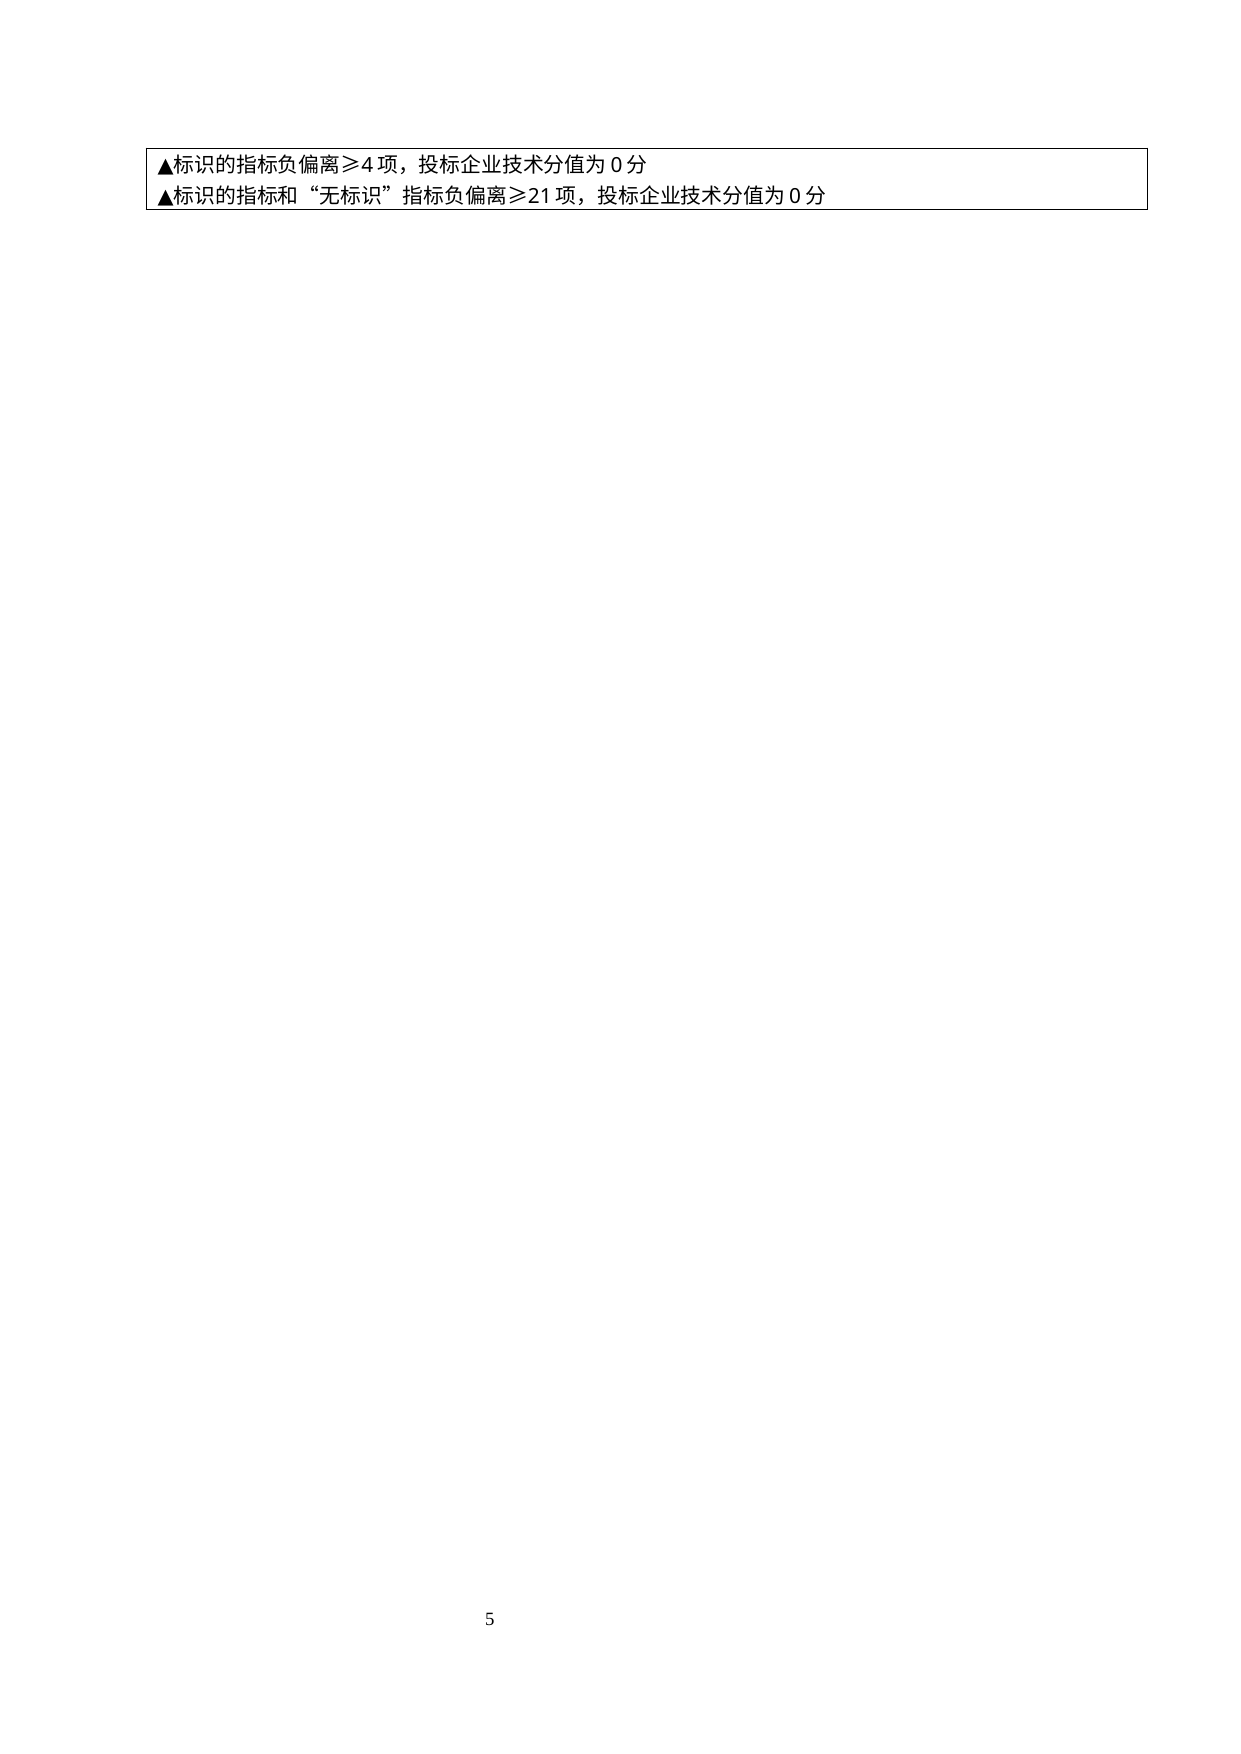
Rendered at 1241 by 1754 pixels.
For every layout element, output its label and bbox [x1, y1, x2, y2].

table_cell [147, 149, 1147, 209]
